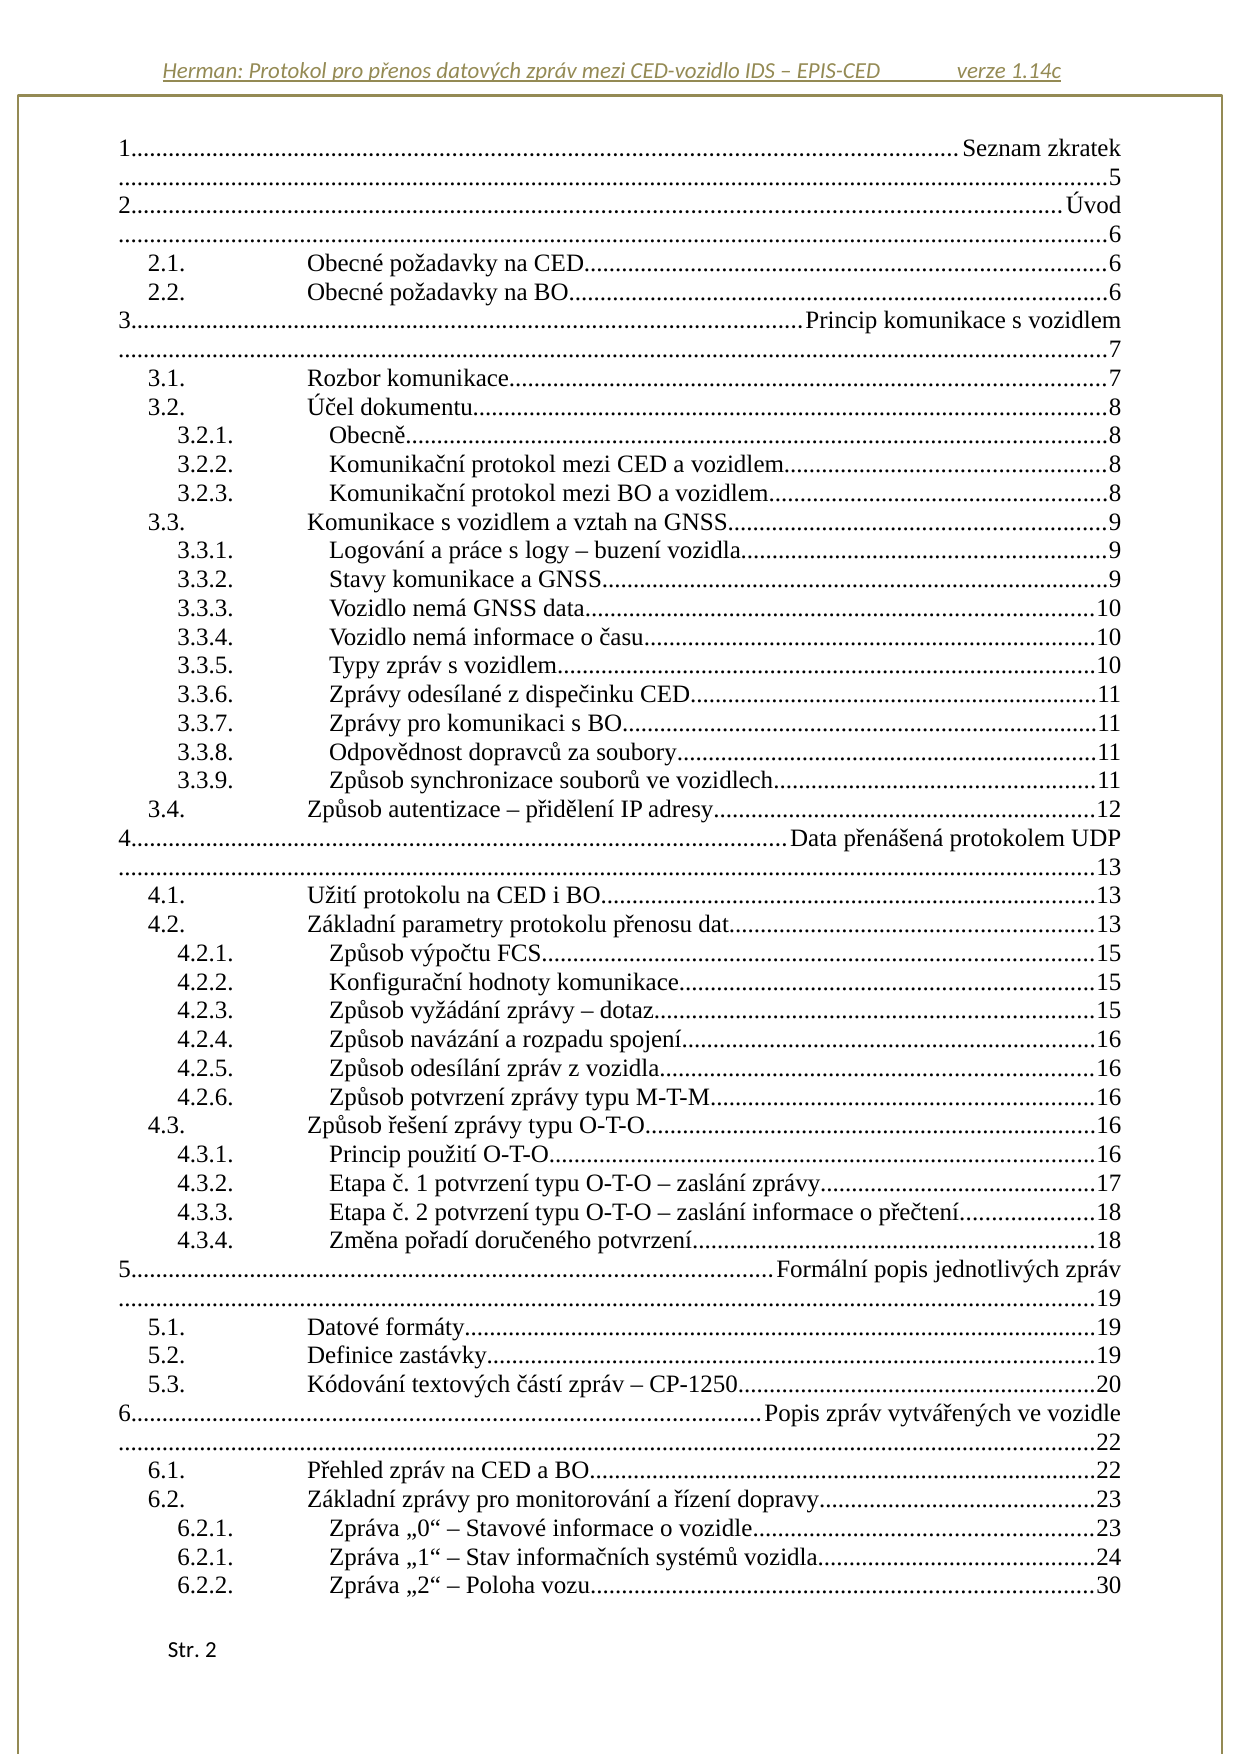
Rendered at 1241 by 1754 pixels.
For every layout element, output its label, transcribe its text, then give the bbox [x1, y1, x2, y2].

text 3.3.8. Odpovědnost dopravců za soubory 11 [177, 737, 1122, 765]
text 3.3.2. Stavy komunikace a GNSS 9 [177, 564, 1122, 593]
text 4.3.2. Etapa č. 1 potvrzení typu O-T-O – zaslání zprávy 17 [177, 1168, 1122, 1197]
text 6.2.1. Zpráva „1“ – Stav informačních systémů vozidla 24 [177, 1542, 1122, 1570]
text 6.2.2. Zpráva „2“ – Poloha vozu 30 [177, 1570, 1122, 1599]
text 4.3.4. Změna pořadí doručeného potvrzení 18 [177, 1225, 1122, 1254]
text 2.2. Obecné požadavky na BO 6 [148, 277, 1122, 305]
text 3.3.6. Zprávy odesílané z dispečinku CED 11 [177, 679, 1122, 708]
text 2. Úvod 6 [118, 190, 1122, 248]
text 6.1. Přehled zpráv na CED a BO 22 [148, 1455, 1122, 1484]
text 3.4. Způsob autentizace – přidělení IP adresy 12 [148, 794, 1122, 823]
text 3.3. Komunikace s vozidlem a vztah na GNSS 9 [148, 507, 1122, 535]
text 3.2. Účel dokumentu 8 [148, 392, 1122, 420]
text 3.2.3. Komunikační protokol mezi BO a vozidlem 8 [177, 478, 1122, 507]
text 4.2.6. Způsob potvrzení zprávy typu M-T-M 16 [177, 1082, 1122, 1110]
text 4.3.3. Etapa č. 2 potvrzení typu O-T-O – zaslání informace o přečtení 18 [177, 1197, 1122, 1225]
text 5.2. Definice zastávky 19 [148, 1340, 1122, 1369]
text 6. Popis zpráv vytvářených ve vozidle 22 [118, 1398, 1122, 1455]
text 3.1. Rozbor komunikace 7 [148, 363, 1122, 392]
text 4.2.1. Způsob výpočtu FCS 15 [177, 938, 1122, 967]
text 1. Seznam zkratek 5 [118, 133, 1122, 190]
text 4.2. Základní parametry protokolu přenosu dat 13 [148, 909, 1122, 938]
text 3.2.1. Obecně 8 [177, 420, 1122, 449]
text 4.3.1. Princip použití O-T-O 16 [177, 1139, 1122, 1168]
text 5. Formální popis jednotlivých zpráv 19 [118, 1254, 1122, 1312]
text 3.3.1. Logování a práce s logy – buzení vozidla 9 [177, 535, 1122, 564]
text 3.3.7. Zprávy pro komunikaci s BO 11 [177, 708, 1122, 737]
text 6.2. Základní zprávy pro monitorování a řízení dopravy 23 [148, 1484, 1122, 1513]
text 3.3.3. Vozidlo nemá GNSS data 10 [177, 593, 1122, 622]
text 3.3.5. Typy zpráv s vozidlem 10 [177, 650, 1122, 679]
text 4.2.5. Způsob odesílání zpráv z vozidla 16 [177, 1053, 1122, 1082]
text 2.1. Obecné požadavky na CED 6 [148, 248, 1122, 277]
text 3.3.4. Vozidlo nemá informace o času 10 [177, 622, 1122, 650]
text 3.3.9. Způsob synchronizace souborů ve vozidlech 11 [177, 765, 1122, 794]
text 6.2.1. Zpráva „0“ – Stavové informace o vozidle 23 [177, 1513, 1122, 1542]
text 4.3. Způsob řešení zprávy typu O-T-O 16 [148, 1110, 1122, 1139]
text 3. Princip komunikace s vozidlem 7 [118, 305, 1122, 363]
text 4.2.4. Způsob navázání a rozpadu spojení 16 [177, 1024, 1122, 1053]
text 4.1. Užití protokolu na CED i BO 13 [148, 880, 1122, 909]
text 5.1. Datové formáty 19 [148, 1312, 1122, 1340]
text 4.2.2. Konfigurační hodnoty komunikace 15 [177, 967, 1122, 995]
text 4. Data přenášená protokolem UDP 13 [118, 823, 1122, 880]
text 3.2.2. Komunikační protokol mezi CED a vozidlem 8 [177, 449, 1122, 478]
text 5.3. Kódování textových částí zpráv – CP-1250 20 [148, 1369, 1122, 1398]
text 4.2.3. Způsob vyžádání zprávy – dotaz 15 [177, 995, 1122, 1024]
